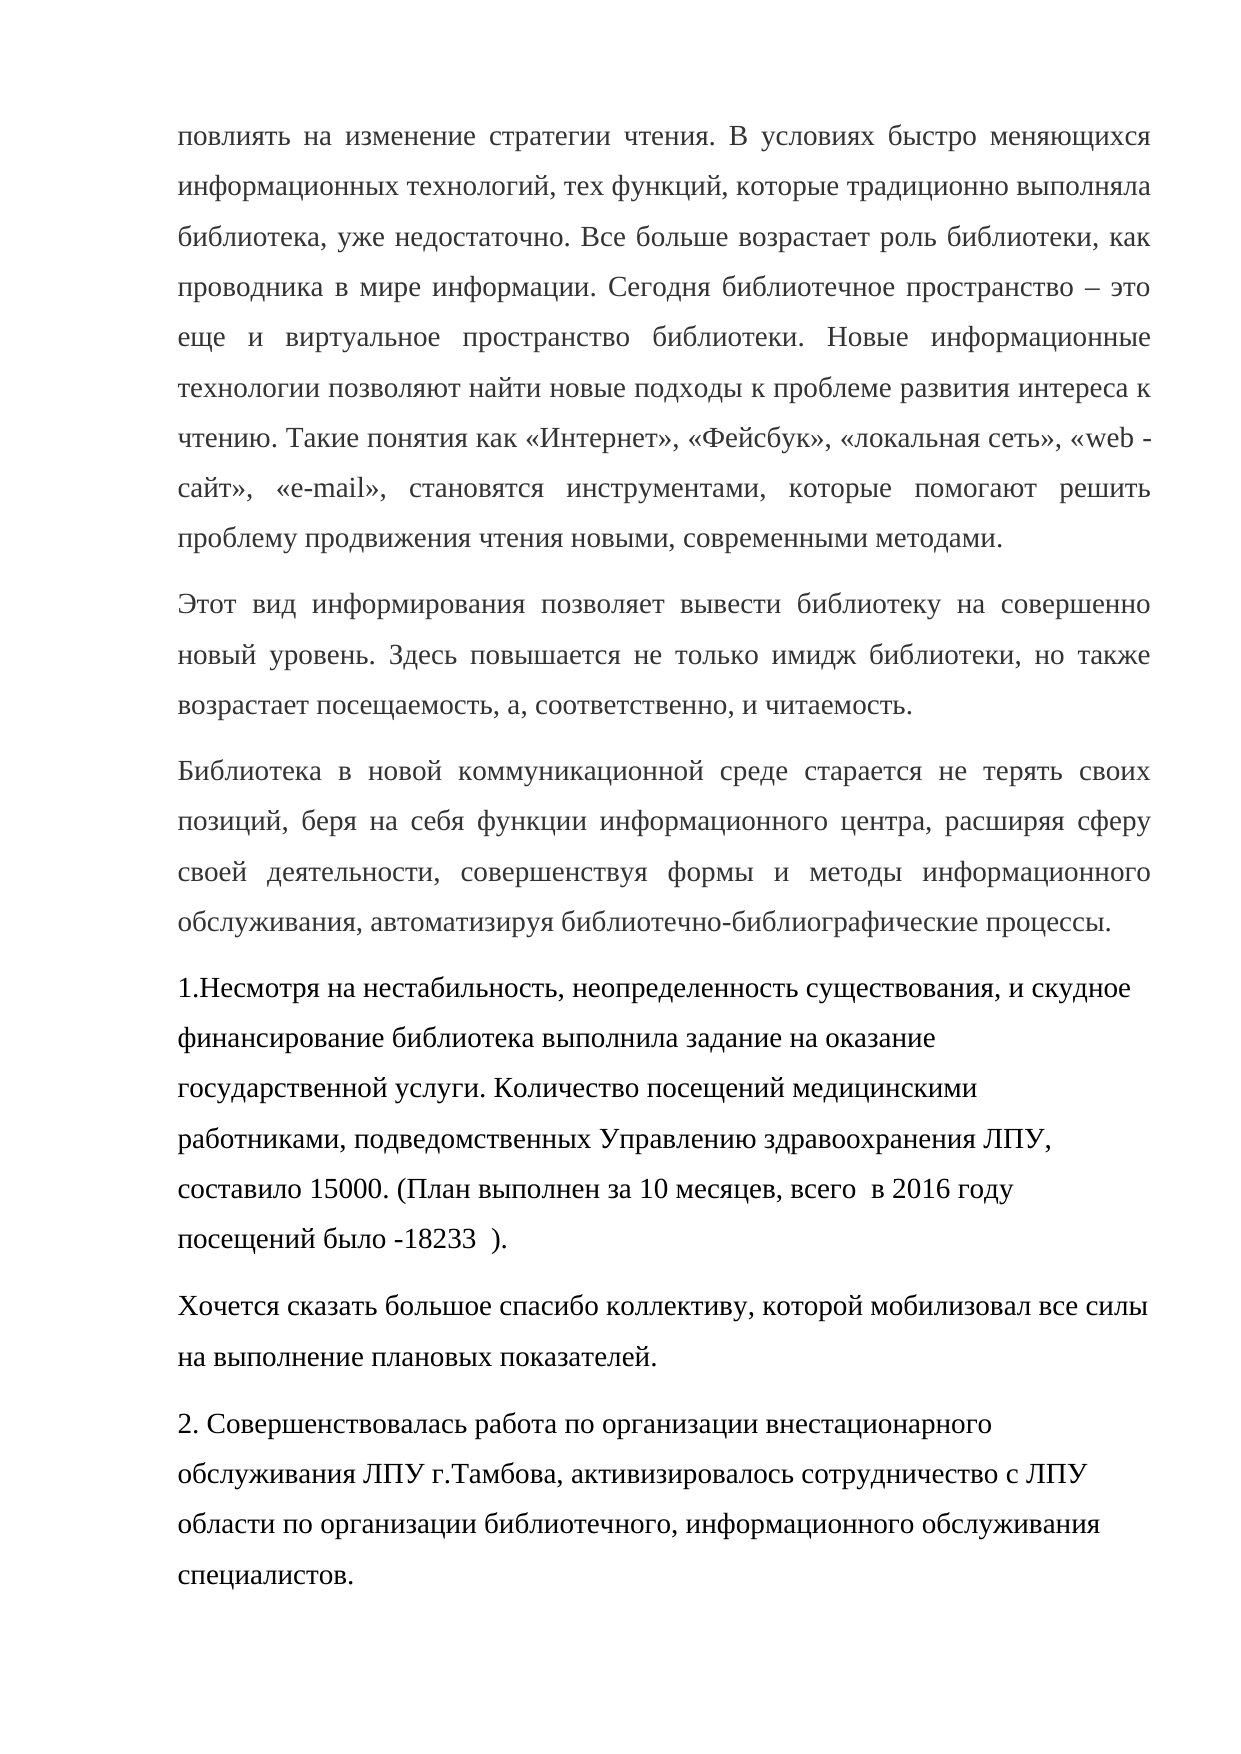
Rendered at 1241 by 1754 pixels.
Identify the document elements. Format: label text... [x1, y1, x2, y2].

text Хочется сказать большое спасибо коллективу, которой мобилизовал все силы на выполнение плановых показателей. [177, 1288, 1152, 1372]
text Этот вид информирования позволяет вывести библиотеку на совершенно новый уровень. Здесь повышается не только имидж библиотеки, но также возрастает посещаемость, а, соответственно, и читаемость. [177, 587, 1152, 721]
text 2. Совершенствовалась работа по организации внестационарного обслуживания ЛПУ г.Тамбова, активизировалось сотрудничество с ЛПУ области по организации библиотечного, информационного обслуживания специалистов. [177, 1406, 1152, 1590]
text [177, 118, 1152, 554]
text Библиотека в новой коммуникационной среде старается не терять своих позиций, беря на себя функции информационного центра, расширяя сферу своей деятельности, совершенствуя формы и методы информационного обслуживания, автоматизируя библиотечно-библиографические процессы. [177, 753, 1152, 938]
text 1.Несмотря на нестабильность, неопределенность существования, и скудное финансирование библиотека выполнила задание на оказание государственной услуги. Количество посещений медицинскими работниками, подведомственных Управлению здравоохранения ЛПУ, составило 15000. (План выполнен за 10 месяцев, всего в 2016 году посещений было -18233 ). [177, 970, 1152, 1255]
